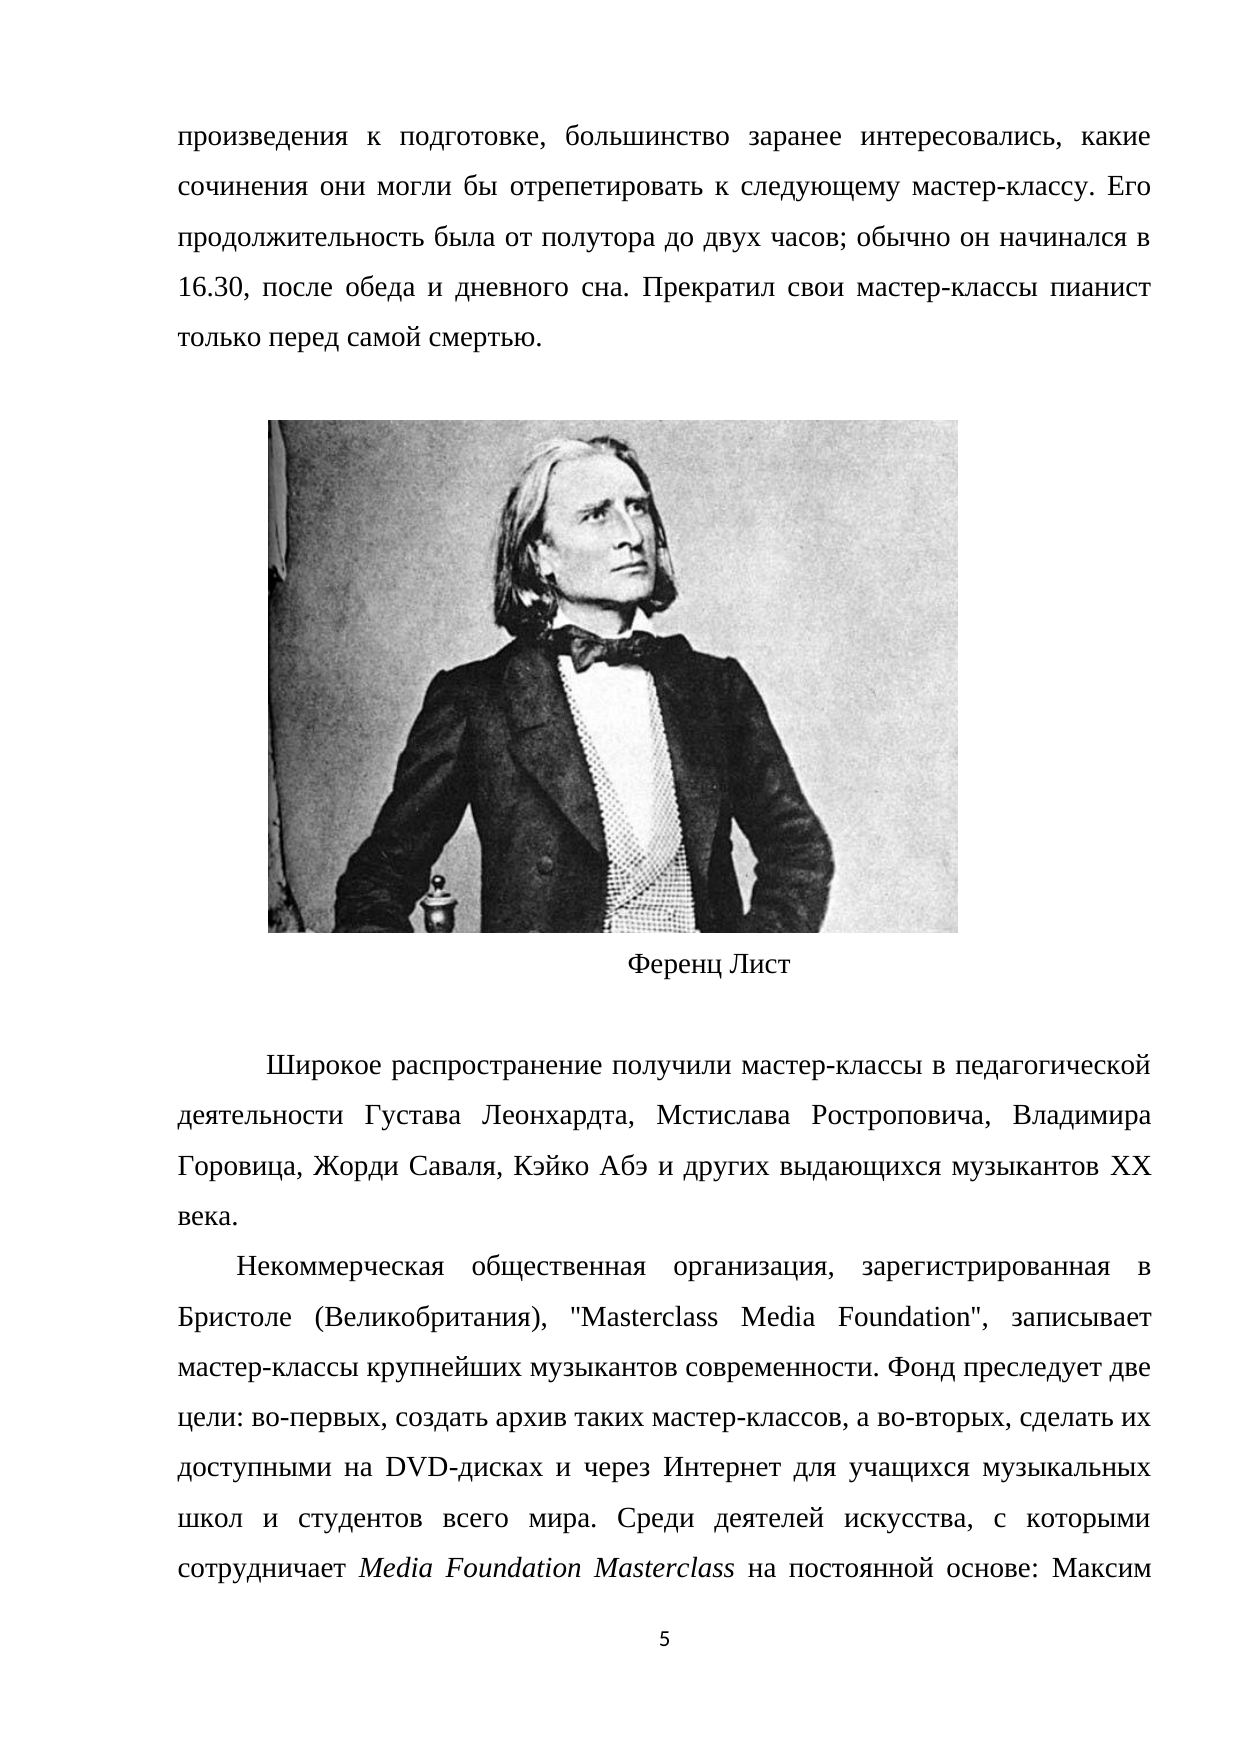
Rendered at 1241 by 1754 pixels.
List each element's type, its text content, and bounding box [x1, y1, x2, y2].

picture [268, 420, 958, 933]
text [177, 118, 1152, 353]
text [177, 1248, 1152, 1584]
text Ференц Лист [177, 946, 1152, 980]
text Широкое распространение получили мастер-классы в педагогической деятельности Густава Леонхардта, Мстислава Ростроповича, Владимира Горовица, Жорди Саваля, Кэйко Абэ и других выдающихся музыкантов XX века. [177, 1047, 1152, 1232]
